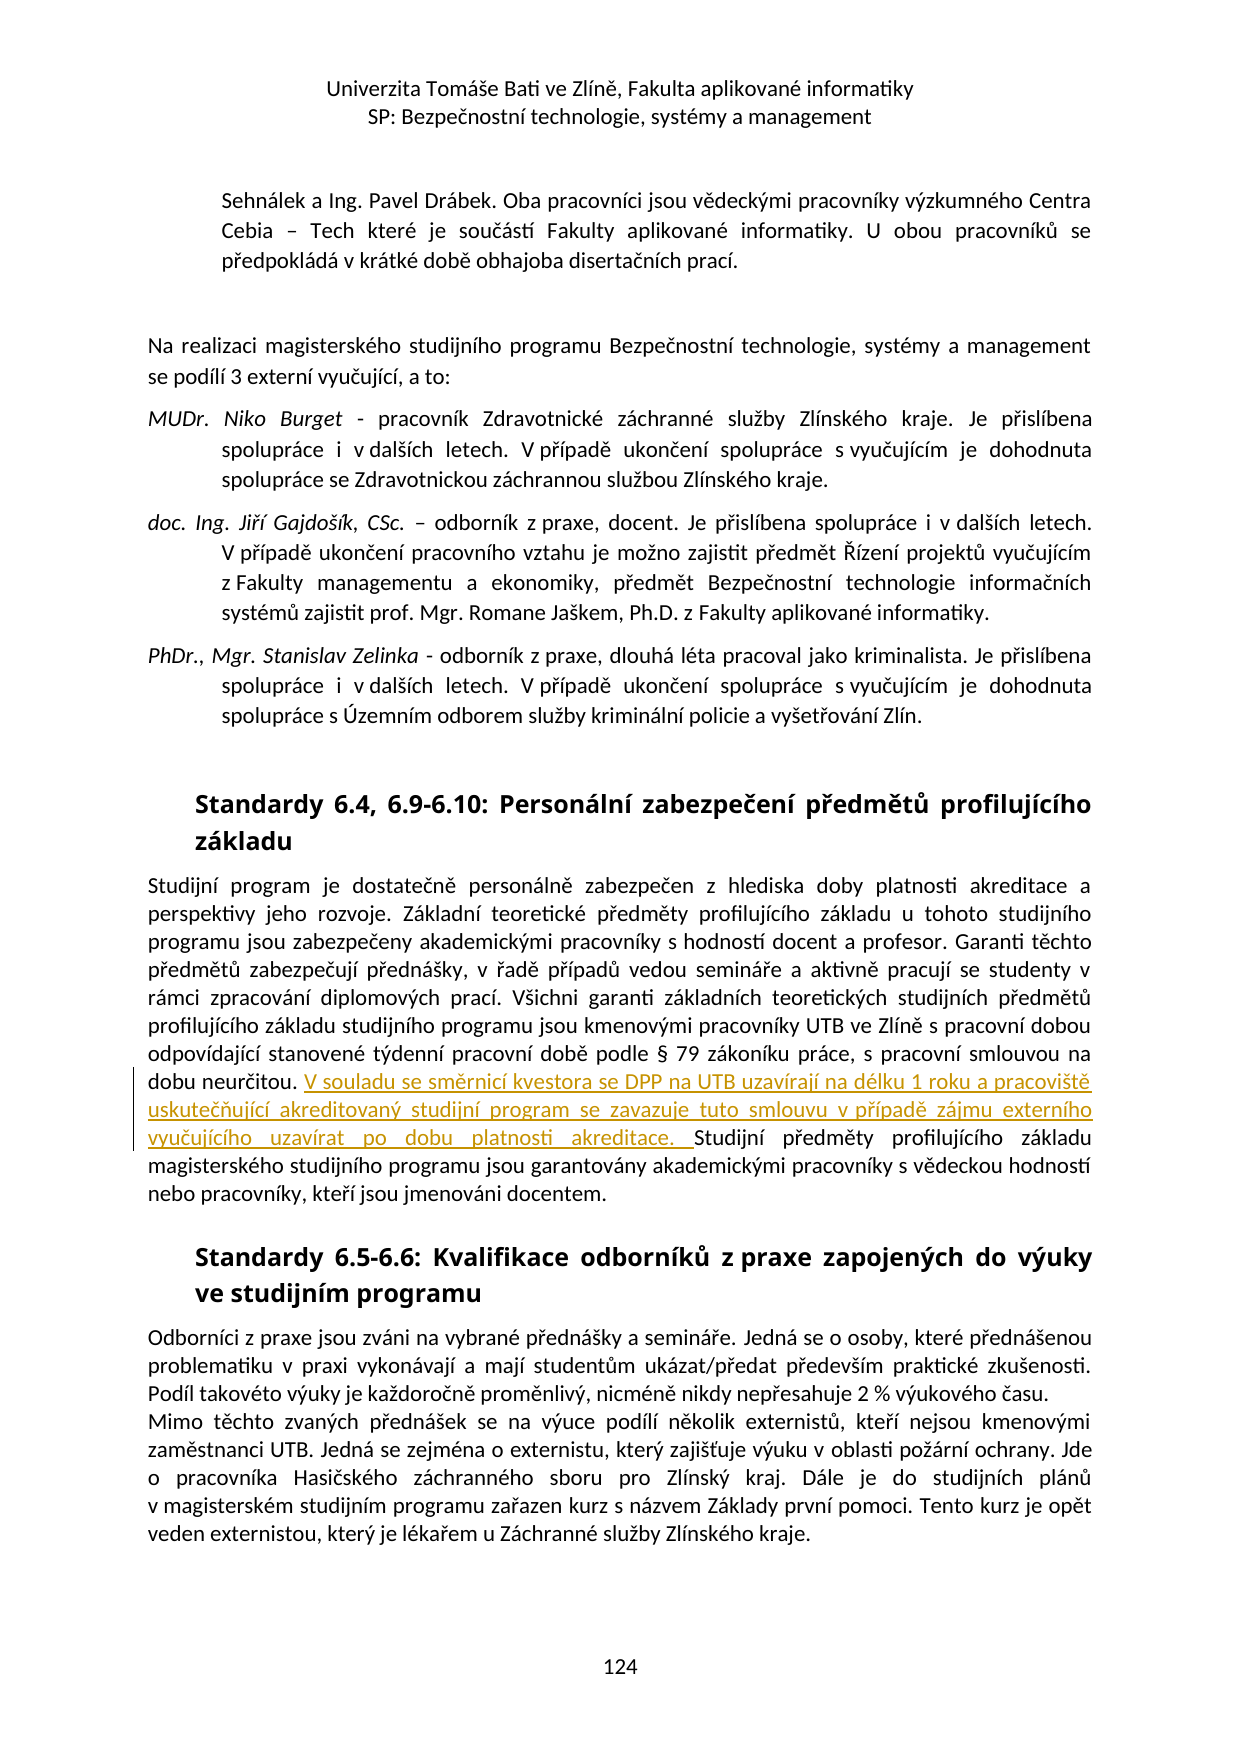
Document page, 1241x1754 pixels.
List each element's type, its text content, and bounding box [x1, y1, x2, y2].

subtitle Standardy 6.5-6.6: Kvalifikace odborníků z praxe zapojených do výuky ve studijním programu [195, 1239, 1093, 1310]
text Studijní program je dostatečně personálně zabezpečen z hlediska doby platnosti akreditace a perspektivy jeho rozvoje. Základní teoretické předměty profilujícího základu u tohoto studijního programu jsou zabezpečeny akademickými pracovníky s hodností docent a profesor. Garanti těchto předmětů zabezpečují přednášky, v řadě případů vedou semináře a aktivně pracují se studenty v rámci zpracování diplomových prací. Všichni garanti základních teoretických studijních předmětů profilujícího základu studijního programu jsou kmenovými pracovníky UTB ve Zlíně s pracovní dobou odpovídající stanovené týdenní pracovní době podle § 79 zákoníku práce, s pracovní smlouvou na dobu neurčitou. Studijní předměty profilujícího základu magisterského studijního programu jsou garantovány akademickými pracovníky s vědeckou hodností nebo pracovníky, kteří jsou jmenováni docentem. [148, 871, 1093, 1119]
text Na realizaci magisterského studijního programu Bezpečnostní technologie, systémy a management se podílí 3 externí vyučující, a to: [148, 332, 1093, 390]
text MUDr. Niko Burget - pracovník Zdravotnické záchranné služby Zlínského kraje. Je přislíbena spolupráce i v dalších letech. V případě ukončení spolupráce s vyučujícím je dohodnuta spolupráce se Zdravotnickou záchrannou službou Zlínského kraje. [148, 404, 1093, 493]
text Studijní program je dostatečně personálně zabezpečen z hlediska doby platnosti akreditace a perspektivy jeho rozvoje. Základní teoretické předměty profilujícího základu u tohoto studijního programu jsou zabezpečeny akademickými pracovníky s hodností docent a profesor. Garanti těchto předmětů zabezpečují přednášky, v řadě případů vedou semináře a aktivně pracují se studenty v rámci zpracování diplomových prací. Všichni garanti základních teoretických studijních předmětů profilujícího základu studijního programu jsou kmenovými pracovníky UTB ve Zlíně s pracovní dobou odpovídající stanovené týdenní pracovní době podle § 79 zákoníku práce, s pracovní smlouvou na dobu neurčitou. Studijní předměty profilujícího základu magisterského studijního programu jsou garantovány akademickými pracovníky s vědeckou hodností nebo pracovníky, kteří jsou jmenováni docentem. [148, 1121, 1093, 1207]
text Mimo těchto zvaných přednášek se na výuce podílí několik externistů, kteří nejsou kmenovými zaměstnanci UTB. Jedná se zejména o externistu, který zajišťuje výuku v oblasti požární ochrany. Jde o pracovníka Hasičského záchranného sboru pro Zlínský kraj. Dále je do studijních plánů v magisterském studijním programu zařazen kurz s názvem Základy první pomoci. Tento kurz je opět veden externistou, který je lékařem u Záchranné služby Zlínského kraje. [148, 1407, 1093, 1547]
subtitle Standardy 6.4, 6.9-6.10: Personální zabezpečení předmětů profilujícího základu [195, 787, 1093, 858]
text doc. Ing. Jiří Gajdošík, CSc. – odborník z praxe, docent. Je přislíbena spolupráce i v dalších letech. V případě ukončení pracovního vztahu je možno zajistit předmět Řízení projektů vyučujícím z Fakulty managementu a ekonomiky, předmět Bezpečnostní technologie informačních systémů zajistit prof. Mgr. Romane Jaškem, Ph.D. z Fakulty aplikované informatiky. [148, 508, 1093, 626]
text Odborníci z praxe jsou zváni na vybrané přednášky a semináře. Jedná se o osoby, které přednášenou problematiku v praxi vykonávají a mají studentům ukázat/předat především praktické zkušenosti. Podíl takovéto výuky je každoročně proměnlivý, nicméně nikdy nepřesahuje 2 % výukového času. [148, 1323, 1093, 1407]
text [148, 186, 1093, 274]
text PhDr., Mgr. Stanislav Zelinka - odborník z praxe, dlouhá léta pracoval jako kriminalista. Je přislíbena spolupráce i v dalších letech. V případě ukončení spolupráce s vyučujícím je dohodnuta spolupráce s Územním odborem služby kriminální policie a vyšetřování Zlín. [148, 641, 1093, 729]
